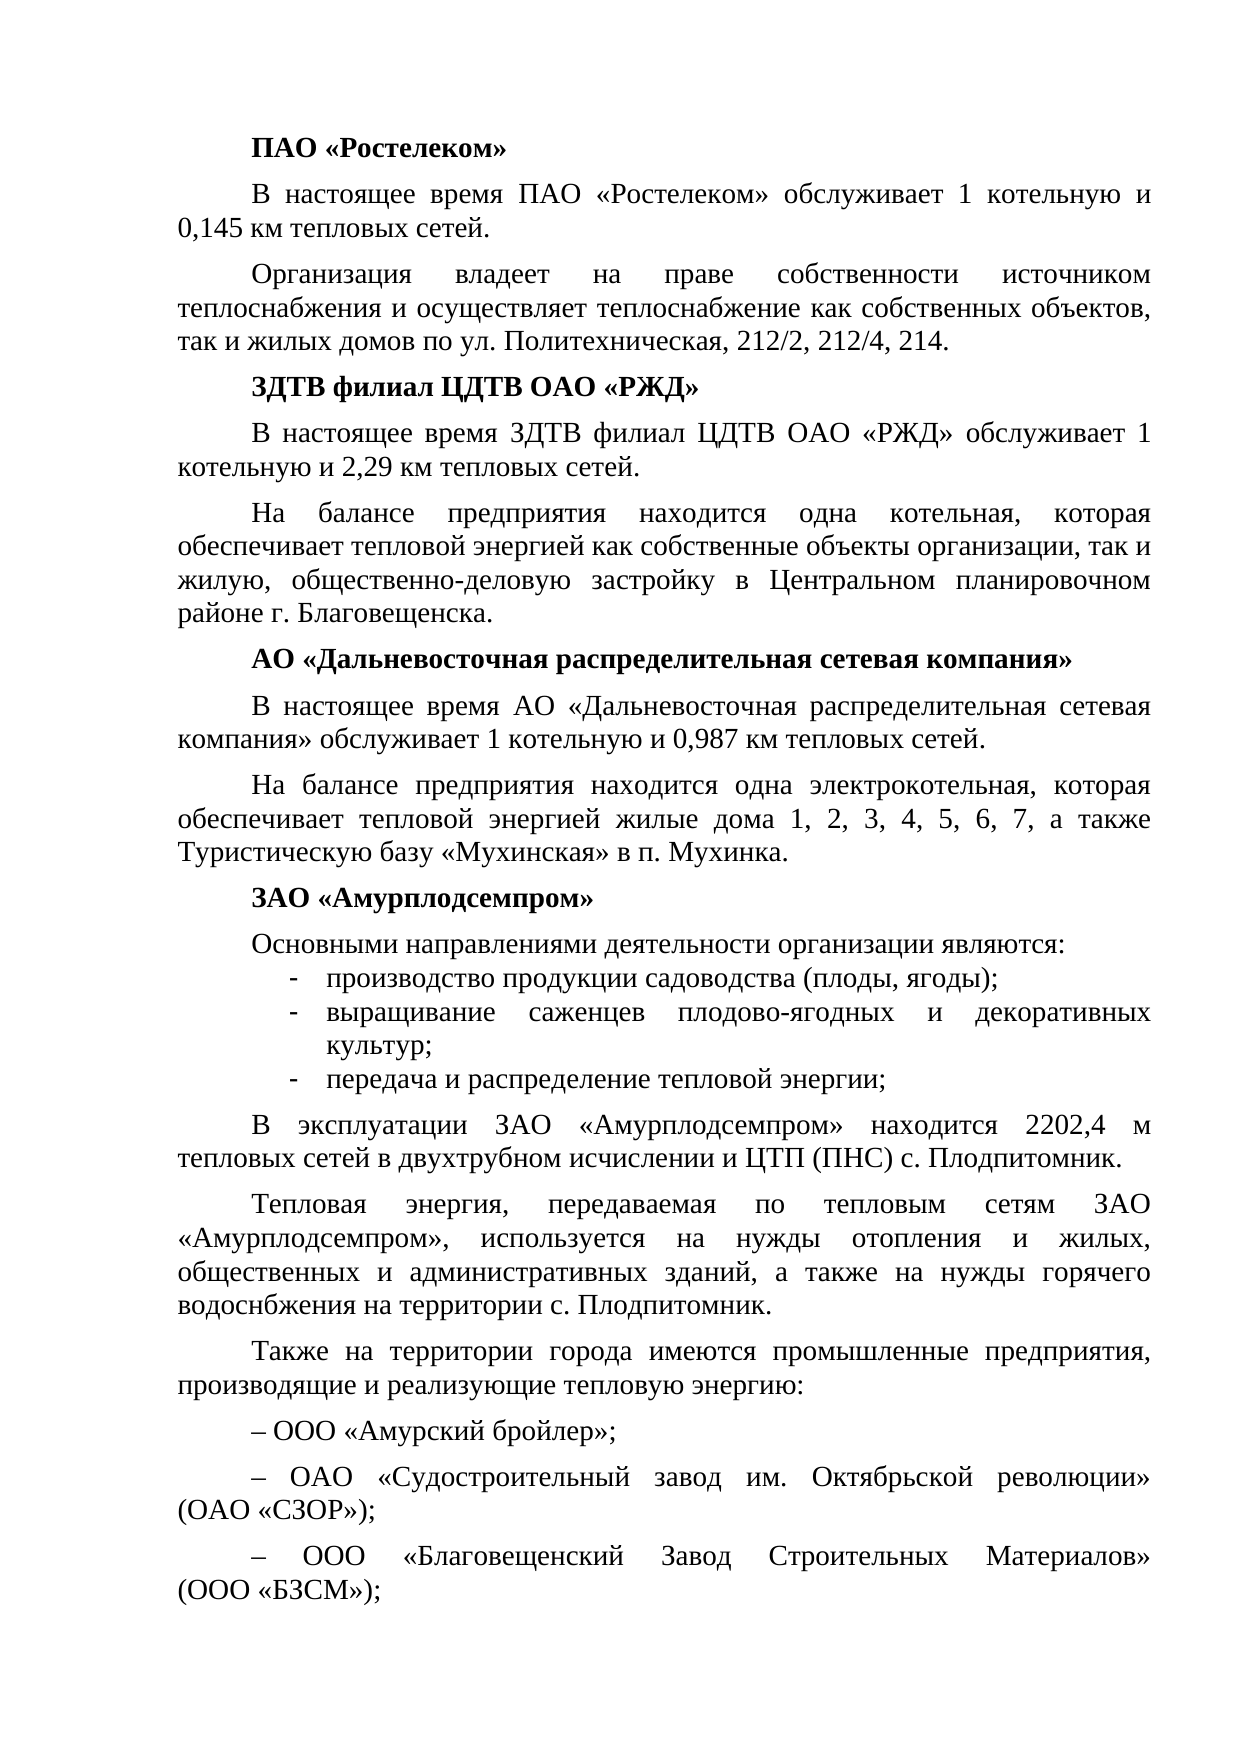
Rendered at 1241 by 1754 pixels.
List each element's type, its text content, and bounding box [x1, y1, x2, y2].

text Также на территории города имеются промышленные предприятия, производящие и реализующие тепловую энергию: [177, 1333, 1152, 1400]
text АО «Дальневосточная распределительная сетевая компания» [177, 642, 1152, 675]
text В настоящее время ЗДТВ филиал ЦДТВ ОАО «РЖД» обслуживает 1 котельную и 2,29 км тепловых сетей. [177, 415, 1152, 482]
text Организация владеет на праве собственности источником теплоснабжения и осуществляет теплоснабжение как собственных объектов, так и жилых домов по ул. Политехническая, 212/2, 212/4, 214. [177, 256, 1152, 357]
list передача и распределение тепловой энергии; [288, 1061, 1152, 1094]
text – ООО «Благовещенский Завод Строительных Материалов» (ООО «БЗСМ»); [177, 1538, 1152, 1606]
text ЗАО «Амурплодсемпром» [177, 880, 1152, 914]
text На балансе предприятия находится одна электрокотельная, которая обеспечивает тепловой энергией жилые дома 1, 2, 3, 4, 5, 6, 7, а также Туристическую базу «Мухинская» в п. Мухинка. [177, 767, 1152, 868]
text На балансе предприятия находится одна котельная, которая обеспечивает тепловой энергией как собственные объекты организации, так и жилую, общественно-деловую застройку в Центральном планировочном районе г. Благовещенска. [177, 495, 1152, 629]
text – ОАО «Судостроительный завод им. Октябрьской революции» (ОАО «СЗОР»); [177, 1459, 1152, 1526]
text – ООО «Амурский бройлер»; [177, 1413, 1152, 1446]
text В эксплуатации ЗАО «Амурплодсемпром» находится 2202,4 м тепловых сетей в двухтрубном исчислении и ЦТП (ПНС) с. Плодпитомник. [177, 1107, 1152, 1174]
text Основными направлениями деятельности организации являются: [177, 926, 1152, 960]
list производство продукции садоводства (плоды, ягоды); [288, 960, 1152, 994]
text В настоящее время АО «Дальневосточная распределительная сетевая компания» обслуживает 1 котельную и 0,987 км тепловых сетей. [177, 688, 1152, 755]
text Тепловая энергия, передаваемая по тепловым сетям ЗАО «Амурплодсемпром», используется на нужды отопления и жилых, общественных и административных зданий, а также на нужды горячего водоснбжения на территории с. Плодпитомник. [177, 1187, 1152, 1321]
text В настоящее время ПАО «Ростелеком» обслуживает 1 котельную и 0,145 км тепловых сетей. [177, 177, 1152, 244]
list выращивание саженцев плодово-ягодных и декоративных культур; [288, 994, 1152, 1061]
text ПАО «Ростелеком» [177, 131, 1152, 164]
text ЗДТВ филиал ЦДТВ ОАО «РЖД» [177, 369, 1152, 403]
